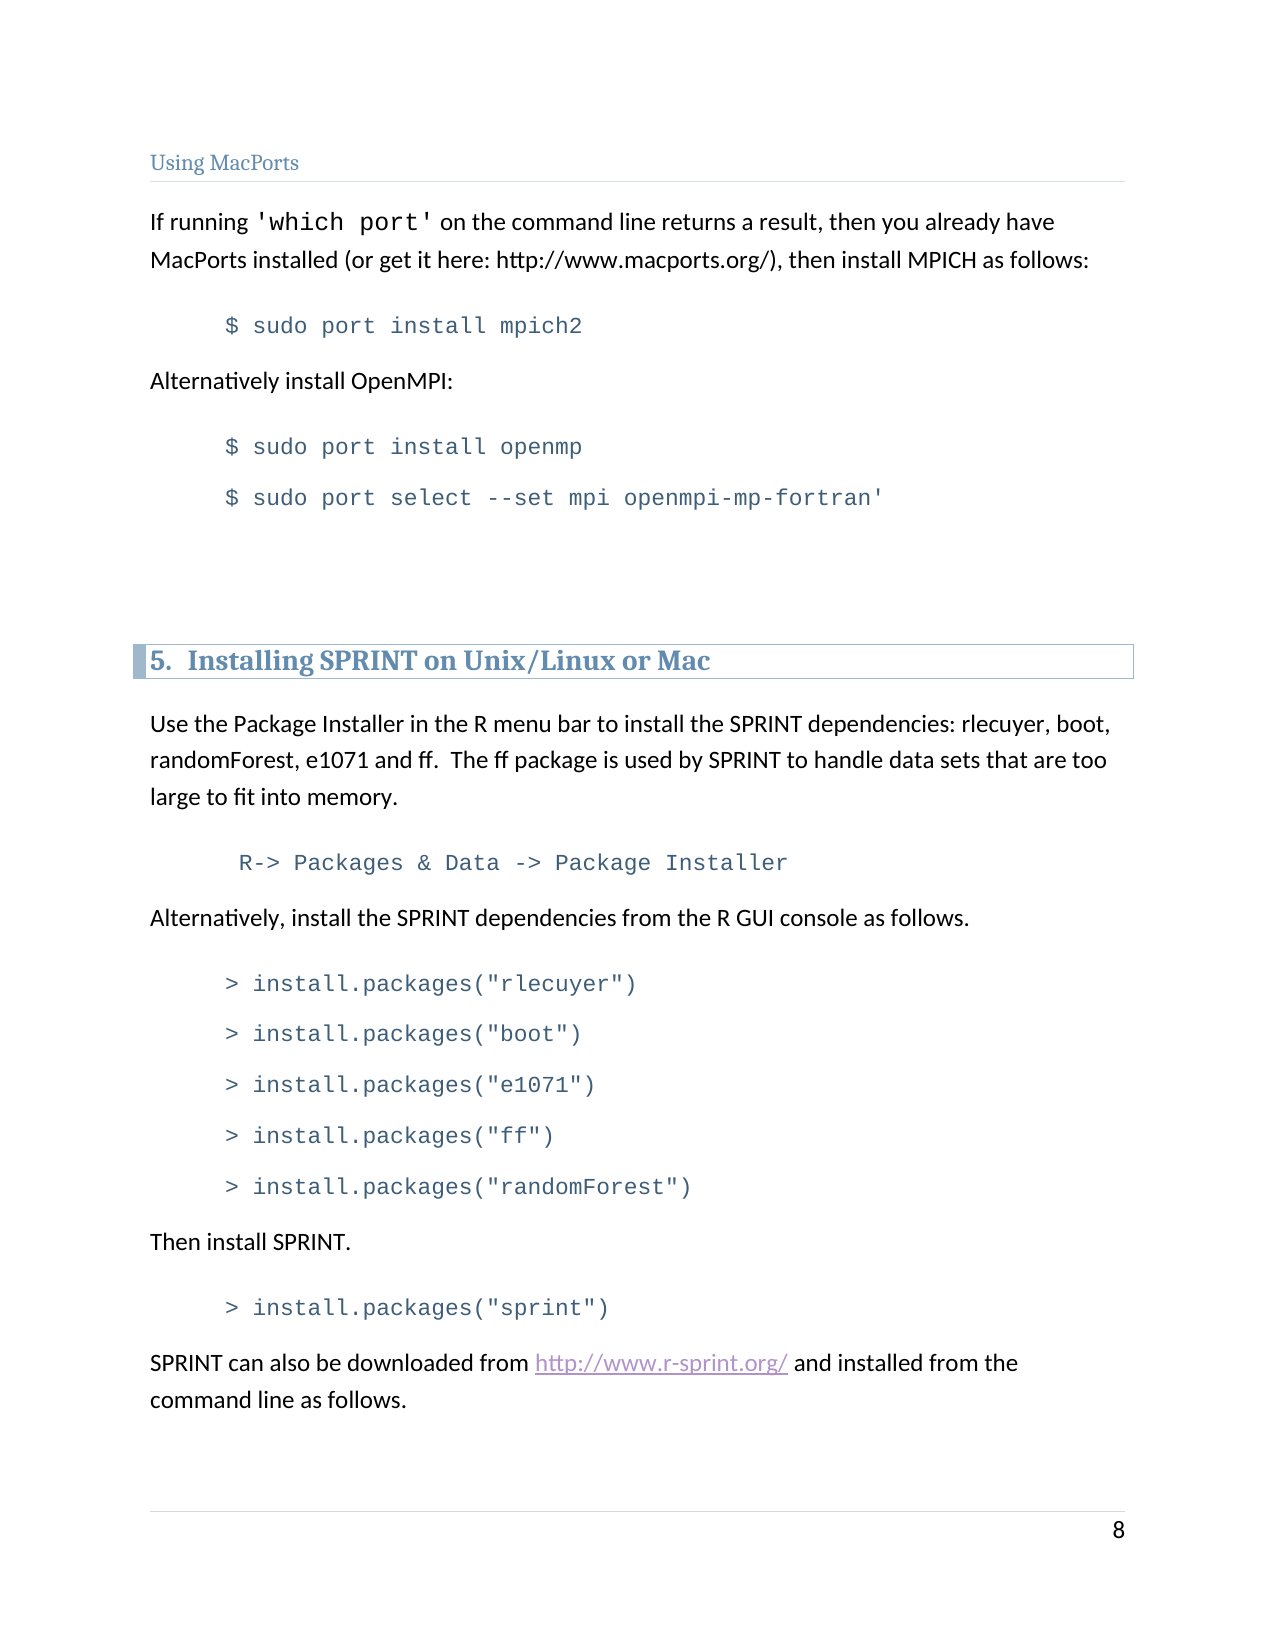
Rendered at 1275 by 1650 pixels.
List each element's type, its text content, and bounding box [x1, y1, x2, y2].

text > install.packages("e1071") [225, 1074, 1125, 1100]
text $ sudo port select --set mpi openmpi-mp-fortran' [225, 486, 1125, 512]
text > install.packages("sprint") [225, 1296, 1125, 1322]
text SPRINT can also be downloaded from http://www.r-sprint.org/ and installed from the command line as follows. [150, 1347, 1125, 1414]
text $ sudo port install openmp [225, 435, 1125, 461]
text > install.packages("boot") [225, 1023, 1125, 1049]
text > install.packages("ff") [225, 1125, 1125, 1151]
text If running 'which port' on the command line returns a result, then you already have MacPorts installed (or get it here: http://www.macports.org/), then install MPICH as follows: [150, 207, 1125, 275]
text Use the Package Installer in the R menu bar to install the SPRINT dependencies: rlecuyer, boot, randomForest, e1071 and ff. The ff package is used by SPRINT to handle data sets that are too large to fit into memory. [150, 708, 1125, 812]
subtitle Using MacPorts [150, 150, 1125, 181]
text Then install SPRINT. [150, 1227, 1125, 1257]
text R-> Packages & Data -> Package Installer [225, 851, 1125, 877]
text Alternatively install OpenMPI: [150, 365, 1125, 396]
text > install.packages("rlecuyer") [225, 972, 1125, 998]
subtitle Installing SPRINT on Unix/Linux or Mac [146, 645, 1133, 678]
text $ sudo port install mpich2 [225, 314, 1125, 340]
text > install.packages("randomForest") [225, 1176, 1125, 1202]
text Alternatively, install the SPRINT dependencies from the R GUI console as follows. [150, 902, 1125, 932]
